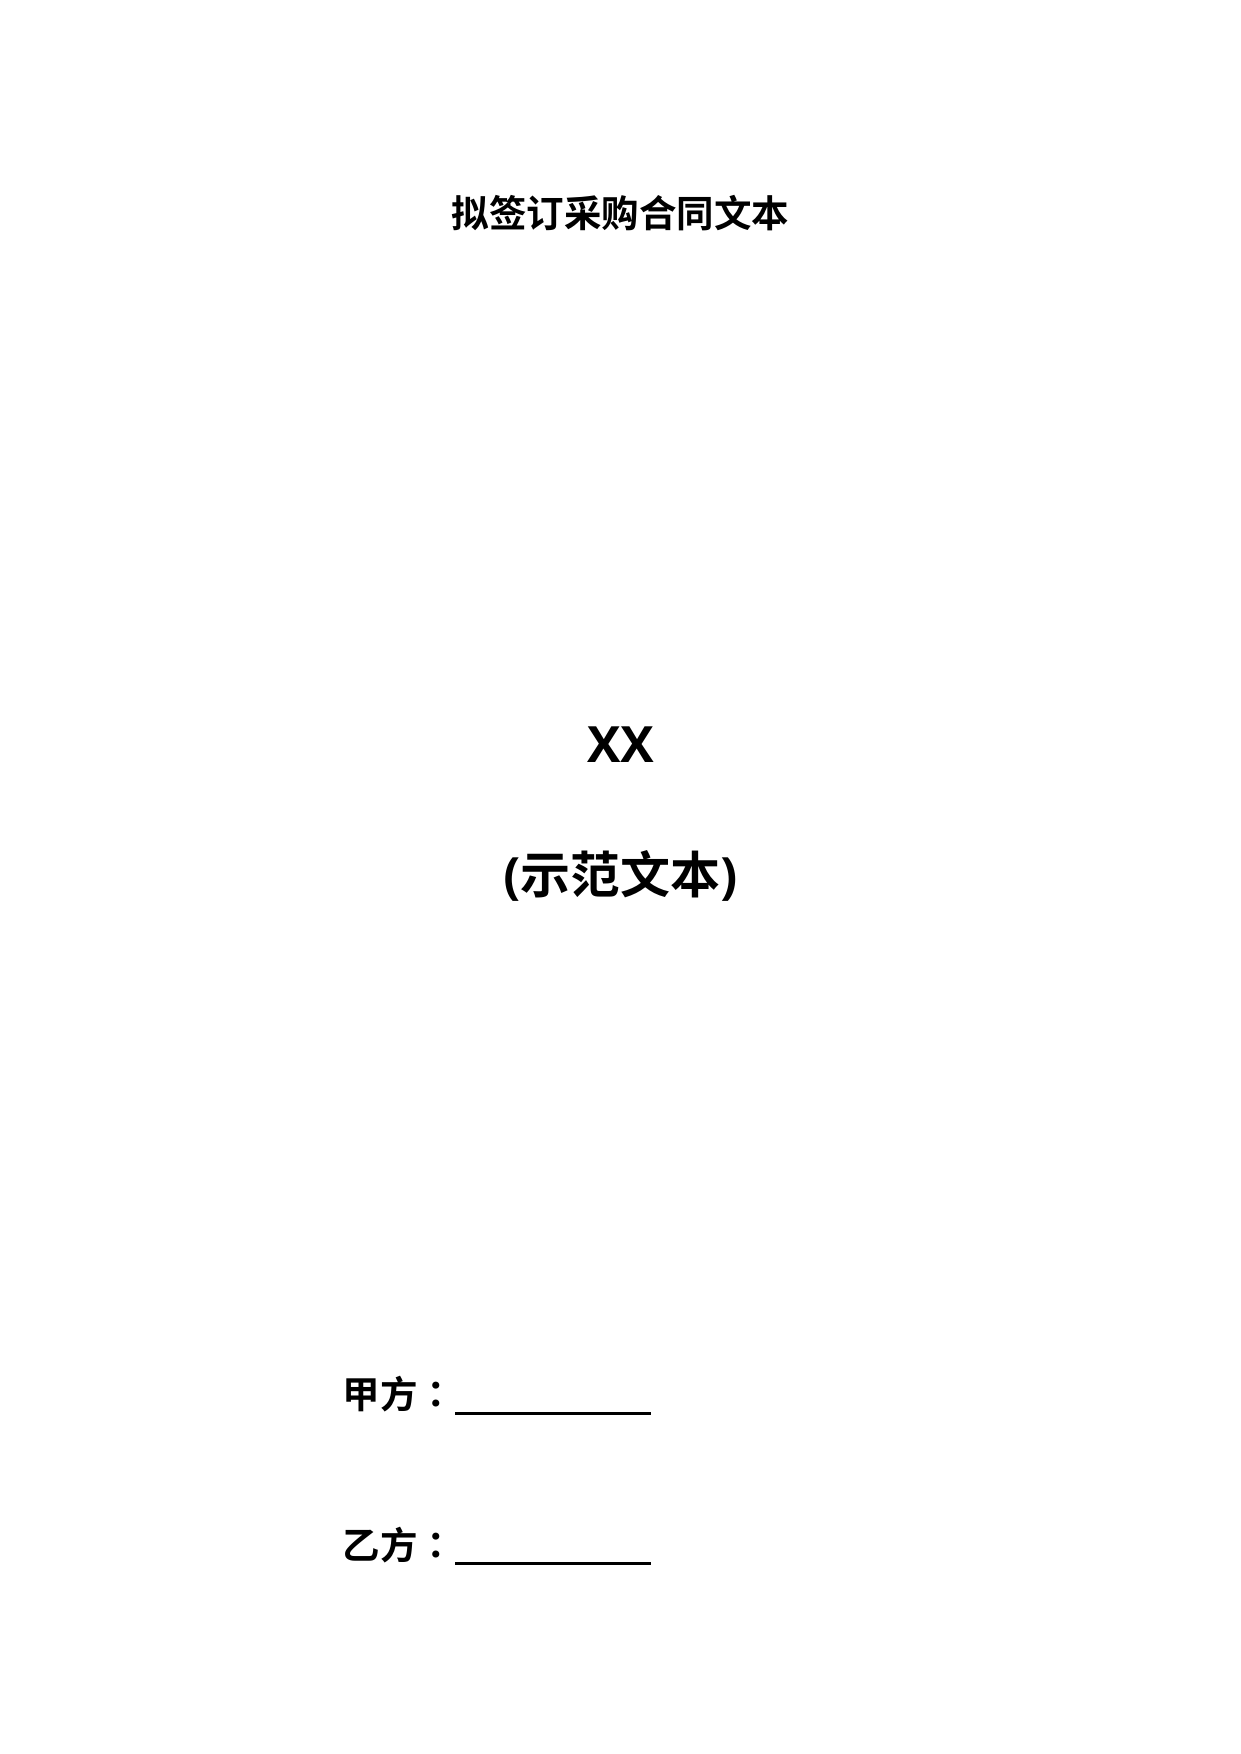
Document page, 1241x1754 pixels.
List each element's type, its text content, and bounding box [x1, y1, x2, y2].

text (示范文本) [112, 826, 1128, 923]
text XX [112, 694, 1128, 792]
text 拟签订采购合同文本 [112, 178, 1128, 243]
text 甲方： [112, 1362, 1128, 1427]
text 乙方： [112, 1512, 1128, 1577]
